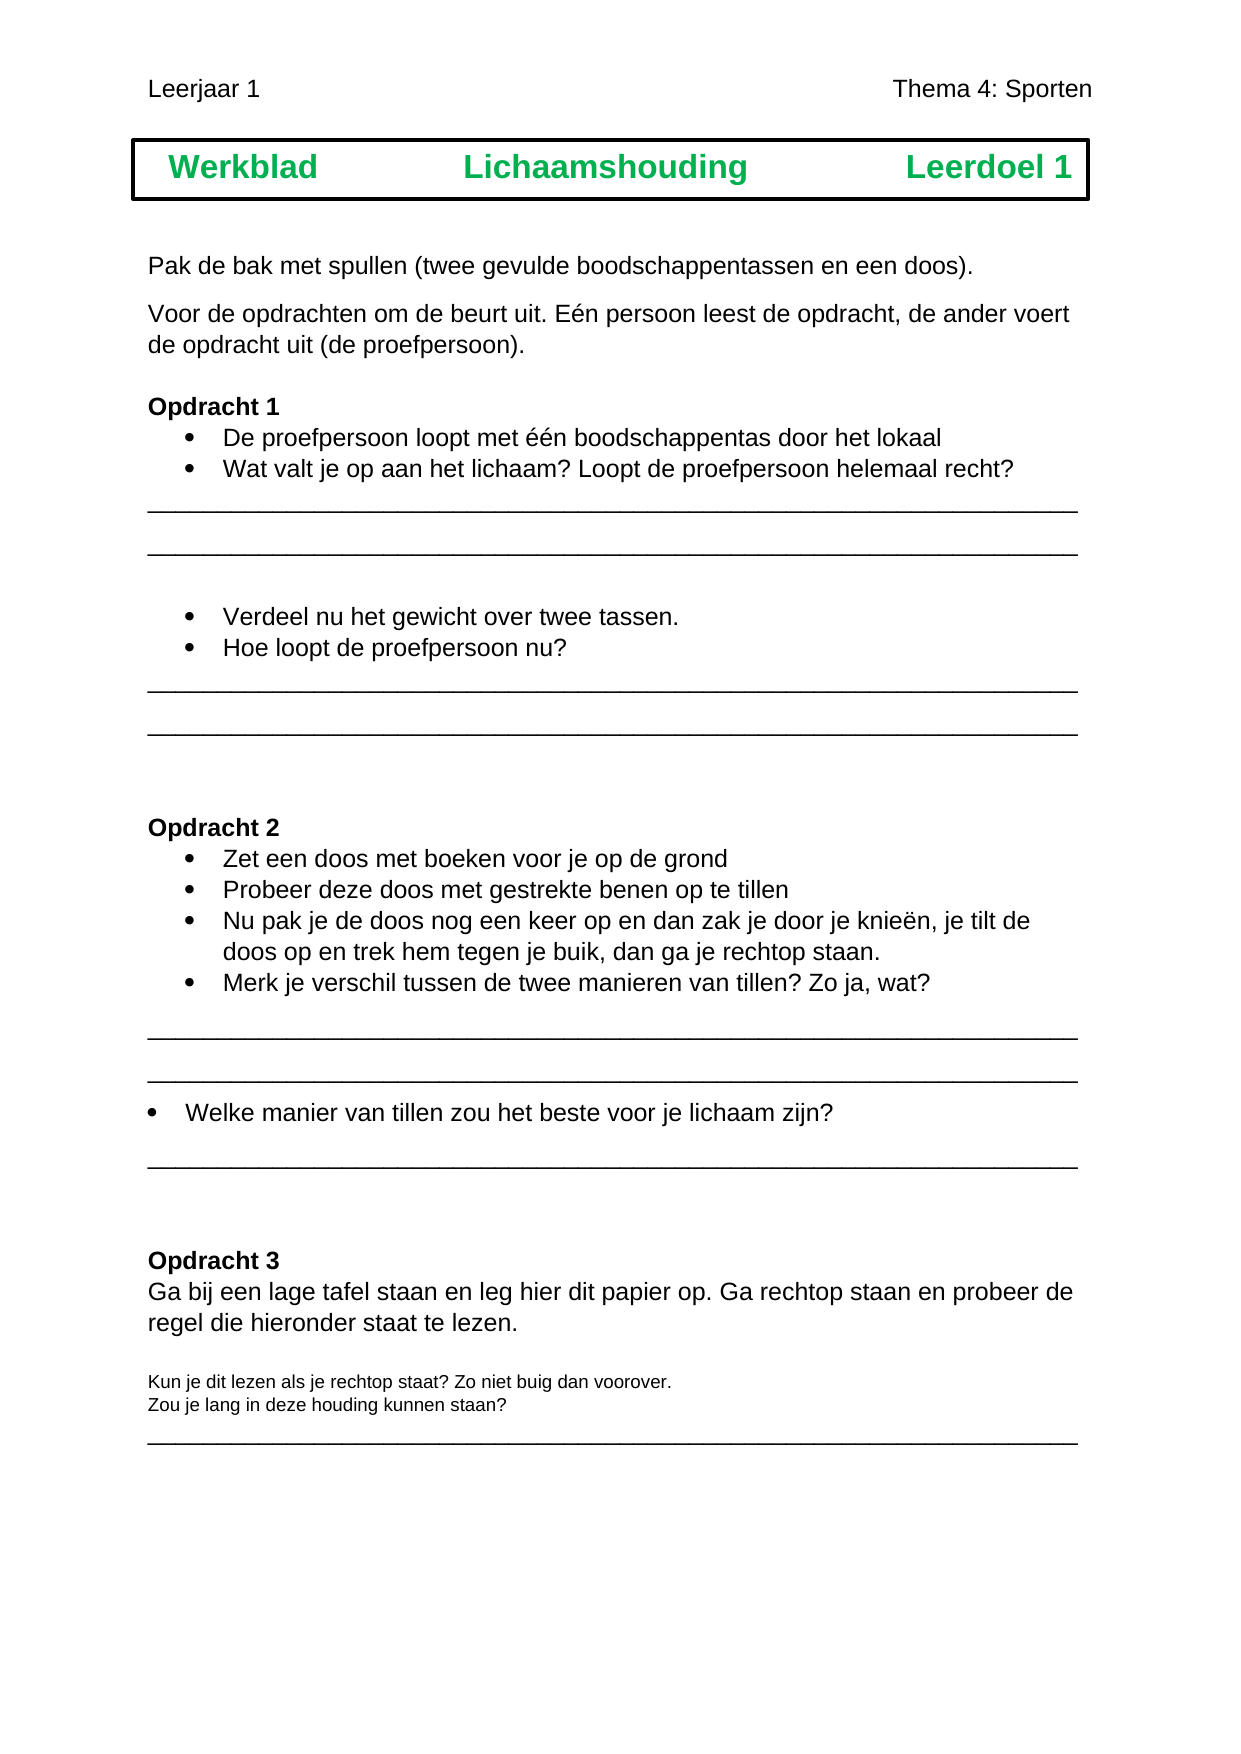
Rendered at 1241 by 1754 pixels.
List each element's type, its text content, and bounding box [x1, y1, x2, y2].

list Zet een doos met boeken voor je op de grond [185, 844, 1093, 873]
list Probeer deze doos met gestrekte benen op te tillen [185, 875, 1093, 904]
text Opdracht 3 [148, 1215, 1093, 1275]
text ______________________________________________________________________________________________________________________________________ [148, 1012, 1093, 1083]
text Kun je dit lezen als je rechtop staat? Zo niet buig dan voorover. [148, 1371, 1093, 1392]
list Wat valt je op aan het lichaam? Loopt de proefpersoon helemaal recht? [185, 454, 1093, 483]
text Opdracht 1 [148, 392, 1093, 420]
list Welke manier van tillen zou het beste voor je lichaam zijn? [148, 1098, 1093, 1127]
list Nu pak je de doos nog een keer op en dan zak je door je knieën, je tilt de doos op en trek hem tegen je buik, dan ga je rechtop staan. [185, 906, 1093, 966]
text Pak de bak met spullen (twee gevulde boodschappentassen en een doos). [148, 251, 1093, 279]
list Verdeel nu het gewicht over twee tassen. [185, 602, 1093, 631]
text ___________________________________________________________________ [148, 1141, 1093, 1170]
text Voor de opdrachten om de beurt uit. Eén persoon leest de opdracht, de ander voert de opdracht uit (de proefpersoon). [148, 298, 1093, 358]
text Werkblad Lichaamshouding Leerdoel 1 [148, 148, 1093, 186]
text ___________________________________________________________________ [148, 1417, 1093, 1446]
list Merk je verschil tussen de twee manieren van tillen? Zo ja, wat? [185, 968, 1093, 997]
text ______________________________________________________________________________________________________________________________________ [148, 485, 1093, 557]
text Opdracht 2 [148, 782, 1093, 842]
list Hoe loopt de proefpersoon nu? [185, 633, 1093, 662]
text ______________________________________________________________________________________________________________________________________ [148, 664, 1093, 736]
list De proefpersoon loopt met één boodschappentas door het lokaal [185, 423, 1093, 452]
text Zou je lang in deze houding kunnen staan? [148, 1394, 1093, 1415]
text Ga bij een lage tafel staan en leg hier dit papier op. Ga rechtop staan en probeer de regel die hieronder staat te lezen. [148, 1277, 1093, 1337]
